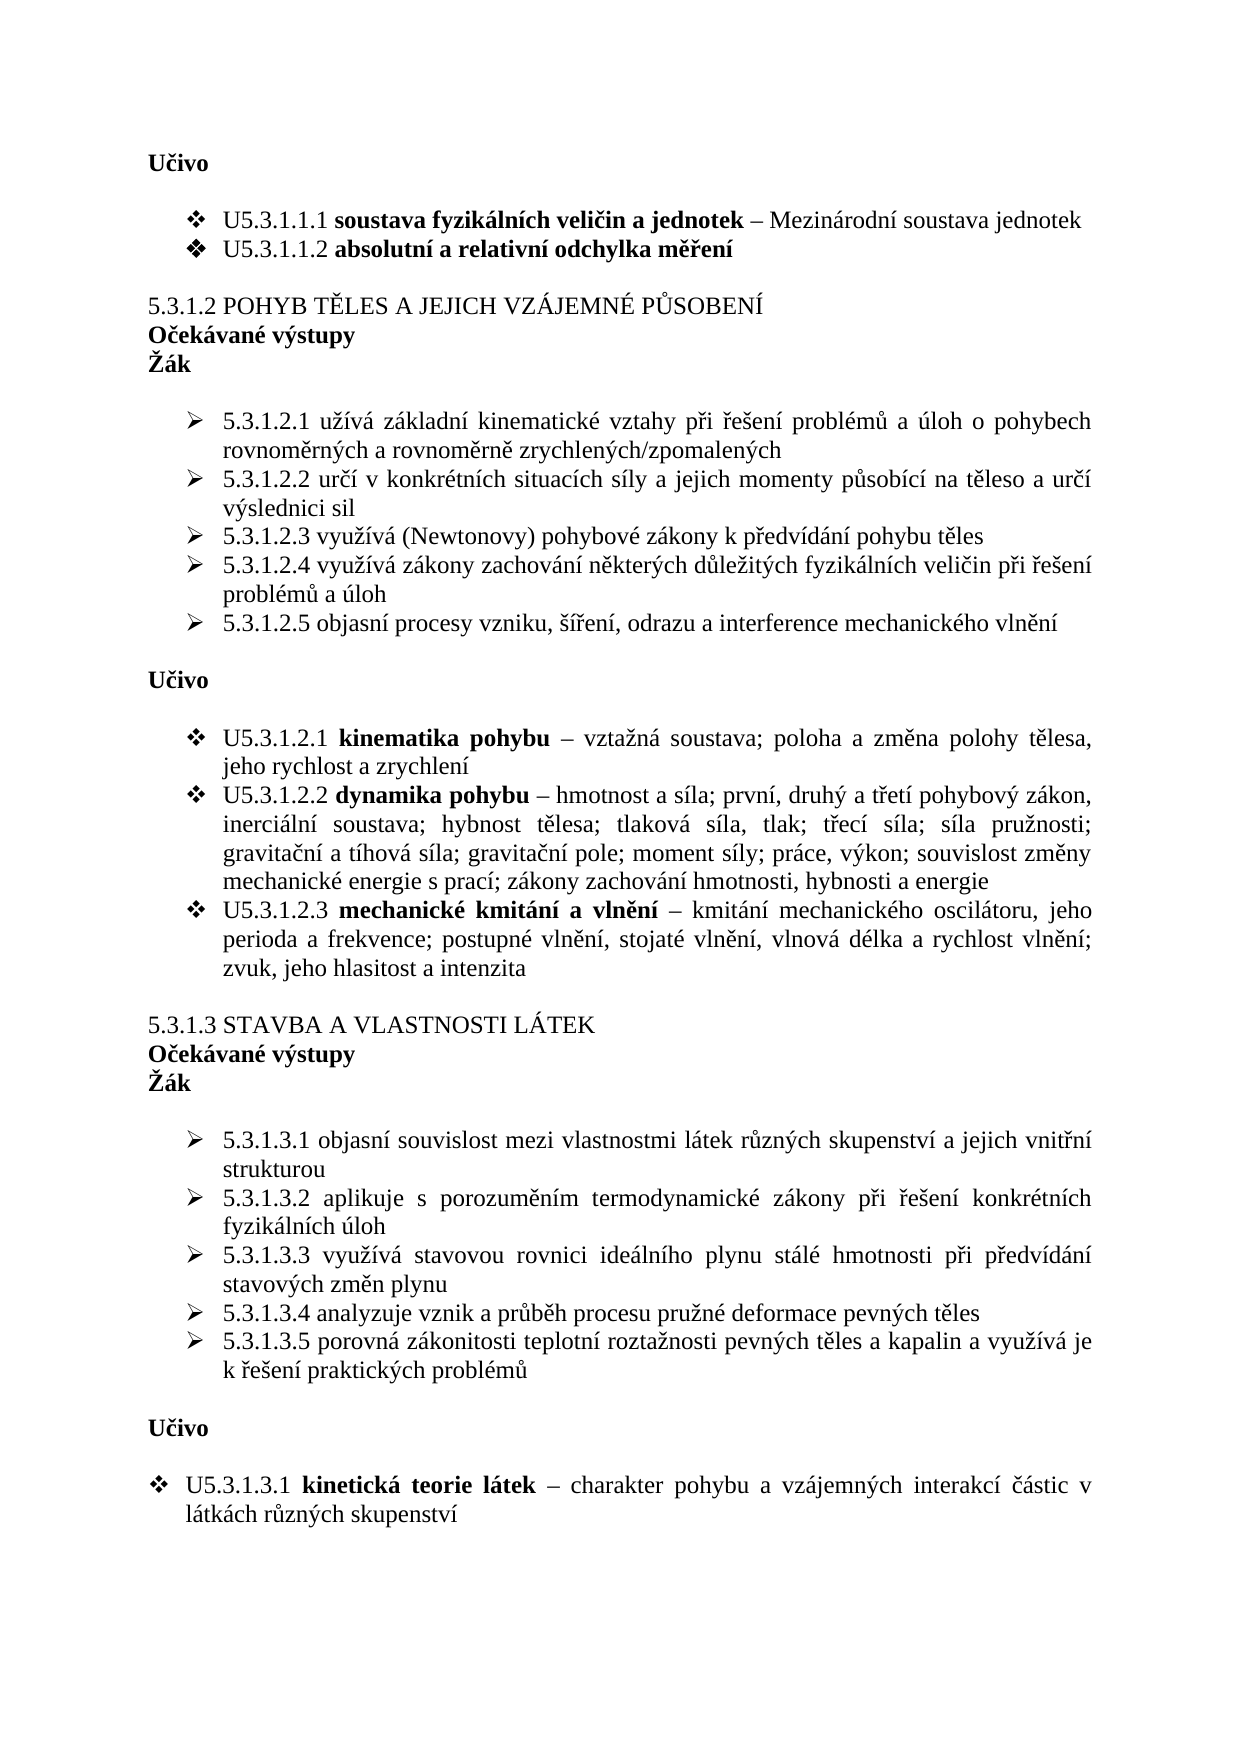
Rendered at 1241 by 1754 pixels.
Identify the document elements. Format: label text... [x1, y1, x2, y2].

list U5.3.1.3.1 kinetická teorie látek – charakter pohybu a vzájemných interakcí částic v látkách různých skupenství [148, 1470, 1093, 1528]
list 5.3.1.3.3 využívá stavovou rovnici ideálního plynu stálé hmotnosti při předvídání stavových změn plynu [185, 1240, 1093, 1298]
list 5.3.1.3.4 analyzuje vznik a průběh procesu pružné deformace pevných těles [185, 1298, 1093, 1326]
text Učivo [148, 148, 1093, 176]
text Žák [148, 1068, 1093, 1096]
text Očekávané výstupy [148, 1039, 1093, 1068]
list 5.3.1.2.1 užívá základní kinematické vztahy při řešení problémů a úloh o pohybech rovnoměrných a rovnoměrně zrychlených/zpomalených [185, 406, 1093, 464]
text Očekávané výstupy [148, 320, 1093, 349]
text Žák [148, 349, 1093, 378]
list U5.3.1.2.3 mechanické kmitání a vlnění – kmitání mechanického oscilátoru, jeho perioda a frekvence; postupné vlnění, stojaté vlnění, vlnová délka a rychlost vlnění; zvuk, jeho hlasitost a intenzita [185, 895, 1093, 981]
list 5.3.1.2.3 využívá (Newtonovy) pohybové zákony k předvídání pohybu těles [185, 521, 1093, 550]
text Učivo [148, 665, 1093, 694]
list U5.3.1.2.2 dynamika pohybu – hmotnost a síla; první, druhý a třetí pohybový zákon, inerciální soustava; hybnost tělesa; tlaková síla, tlak; třecí síla; síla pružnosti; gravitační a tíhová síla; gravitační pole; moment síly; práce, výkon; souvislost změny mechanické energie s prací; zákony zachování hmotnosti, hybnosti a energie [185, 780, 1093, 895]
list 5.3.1.2.2 určí v konkrétních situacích síly a jejich momenty působící na těleso a určí výslednici sil [185, 464, 1093, 521]
list 5.3.1.3.1 objasní souvislost mezi vlastnostmi látek různých skupenství a jejich vnitřní strukturou [185, 1125, 1093, 1183]
text 5.3.1.2 POHYB TĚLES A JEJICH VZÁJEMNÉ PŮSOBENÍ [148, 291, 1093, 320]
list 5.3.1.2.5 objasní procesy vzniku, šíření, odrazu a interference mechanického vlnění [185, 608, 1093, 636]
list U5.3.1.1.2 absolutní a relativní odchylka měření [185, 234, 1093, 263]
list 5.3.1.3.5 porovná zákonitosti teplotní roztažnosti pevných těles a kapalin a využívá je k řešení praktických problémů [185, 1326, 1093, 1384]
text 5.3.1.3 STAVBA A VLASTNOSTI LÁTEK [148, 1010, 1093, 1039]
list U5.3.1.2.1 kinematika pohybu – vztažná soustava; poloha a změna polohy tělesa, jeho rychlost a zrychlení [185, 723, 1093, 780]
text Učivo [148, 1413, 1093, 1441]
list 5.3.1.2.4 využívá zákony zachování některých důležitých fyzikálních veličin při řešení problémů a úloh [185, 550, 1093, 608]
list U5.3.1.1.1 soustava fyzikálních veličin a jednotek – Mezinárodní soustava jednotek [185, 205, 1093, 234]
list 5.3.1.3.2 aplikuje s porozuměním termodynamické zákony při řešení konkrétních fyzikálních úloh [185, 1183, 1093, 1240]
